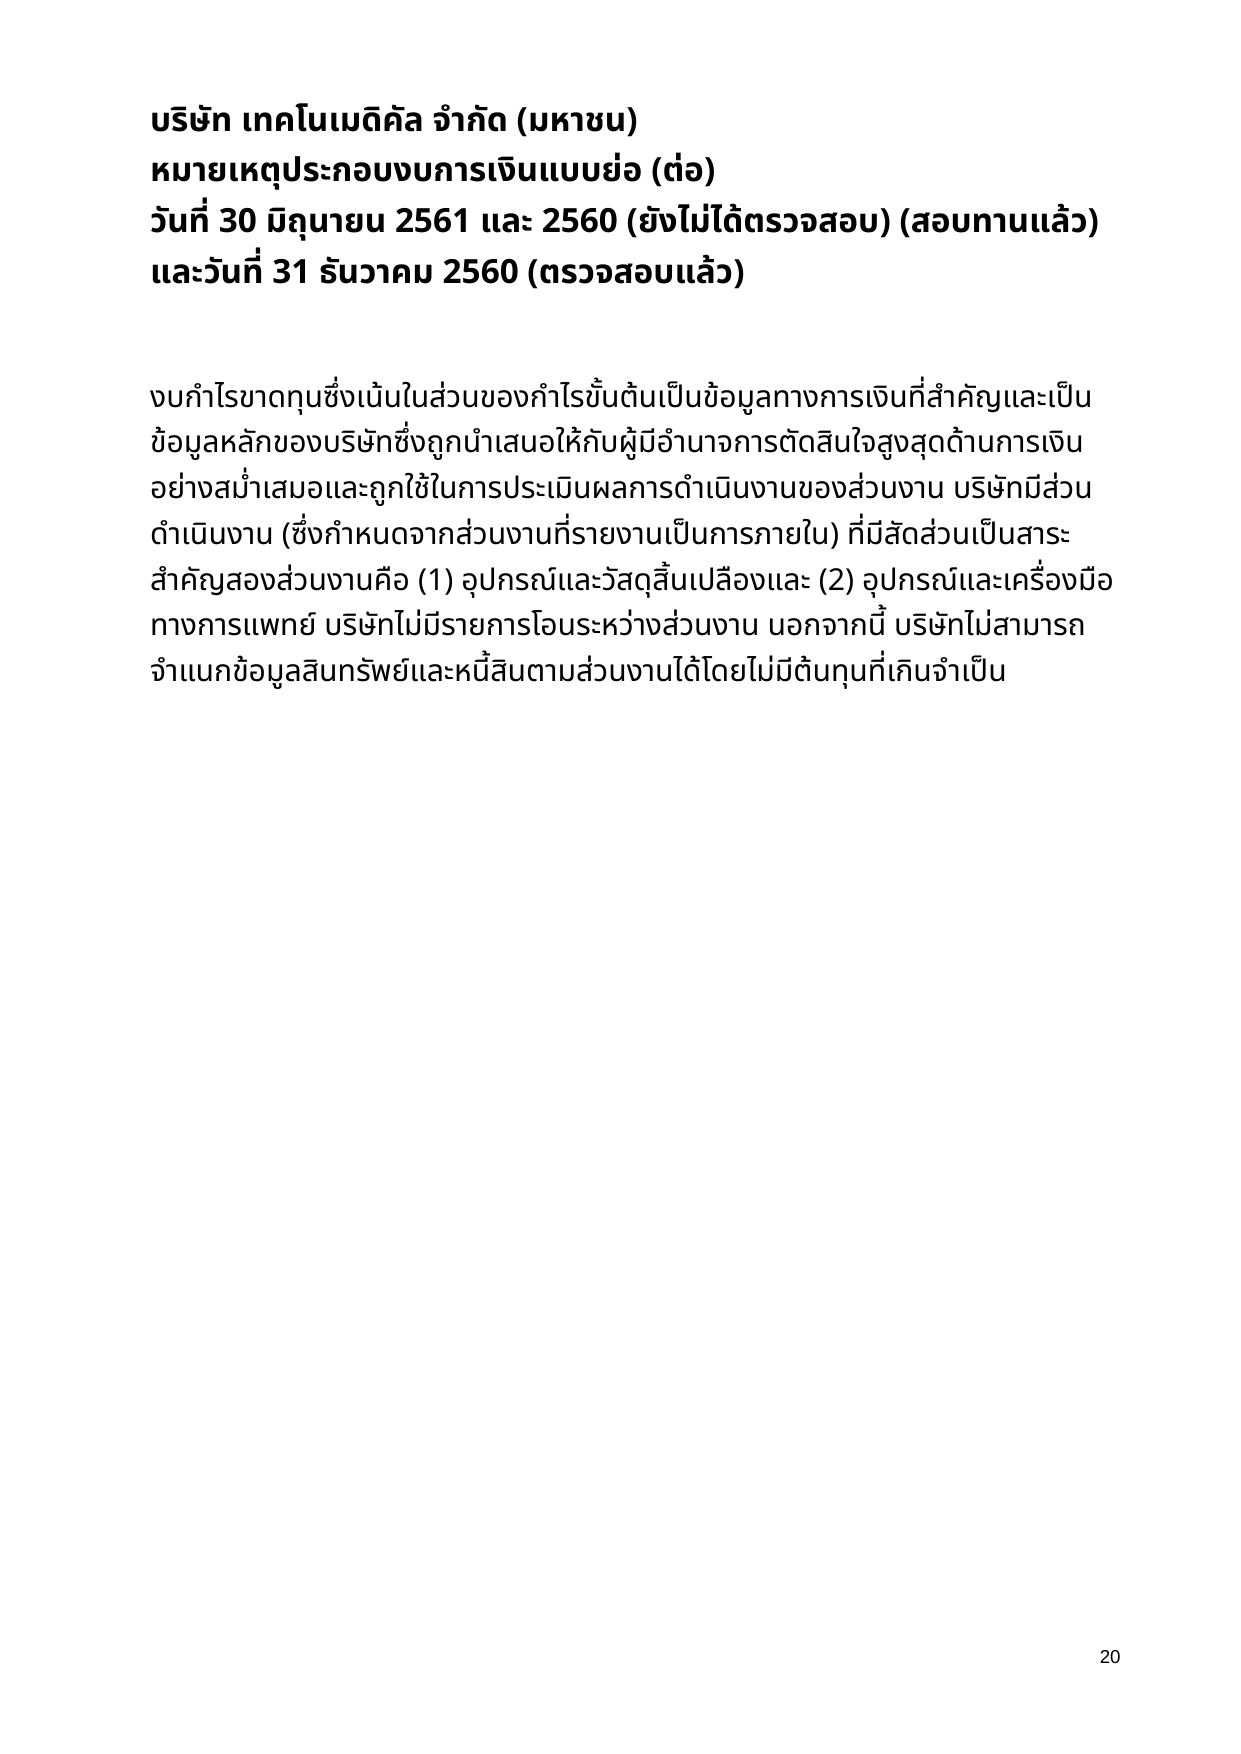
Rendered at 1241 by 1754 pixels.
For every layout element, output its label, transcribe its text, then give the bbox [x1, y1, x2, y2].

text งบกำไรขาดทุนซึ่งเน้นในส่วนของกำไรขั้นต้นเป็นข้อมูลทางการเงินที่สำคัญและเป็นข้อมูลหลักของบริษัทซึ่งถูกนำเสนอให้กับผู้มีอำนาจการตัดสินใจสูงสุดด้านการเงินอย่างสม่ำเสมอและถูกใช้ในการประเมินผลการดำเนินงานของส่วนงาน บริษัทมีส่วนดำเนินงาน (ซึ่งกำหนดจากส่วนงานที่รายงานเป็นการภายใน) ที่มีสัดส่วนเป็นสาระสำคัญสองส่วนงานคือ (1) อุปกรณ์และวัสดุสิ้นเปลืองและ (2) อุปกรณ์และเครื่องมือทางการแพทย์ บริษัทไม่มีรายการโอนระหว่างส่วนงาน นอกจากนี้ บริษัทไม่สามารถจำแนกข้อมูลสินทรัพย์และหนี้สินตามส่วนงานได้โดยไม่มีต้นทุนที่เกินจำเป็น [150, 375, 1120, 695]
